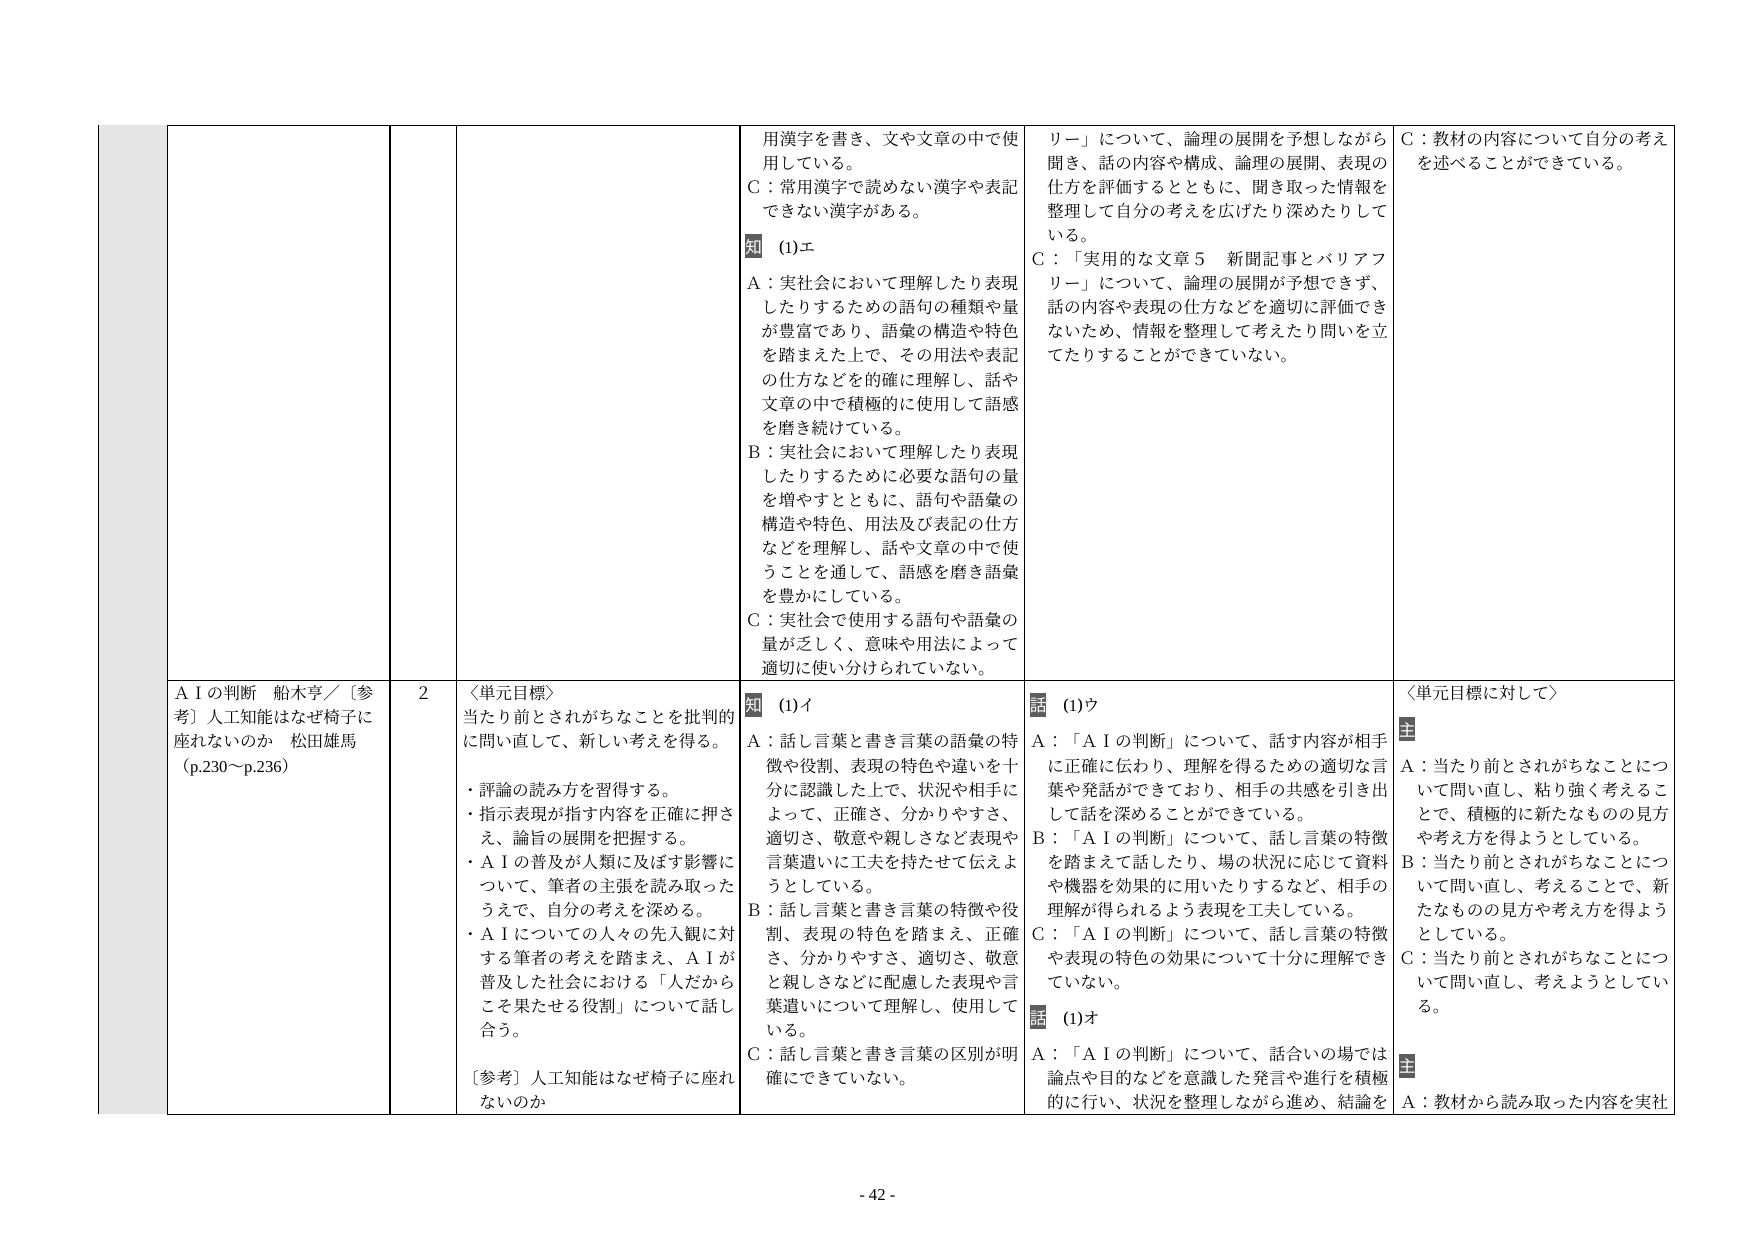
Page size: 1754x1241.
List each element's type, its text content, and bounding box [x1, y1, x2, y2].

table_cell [741, 681, 1024, 1114]
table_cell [168, 681, 389, 1114]
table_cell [168, 126, 389, 679]
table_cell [1025, 126, 1393, 679]
table_cell １ [391, 126, 456, 679]
table_cell ２ [391, 681, 456, 1114]
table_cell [457, 126, 739, 679]
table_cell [457, 681, 739, 1114]
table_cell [1394, 126, 1674, 679]
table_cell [1025, 681, 1393, 1114]
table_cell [1394, 681, 1674, 1114]
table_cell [741, 126, 1024, 679]
